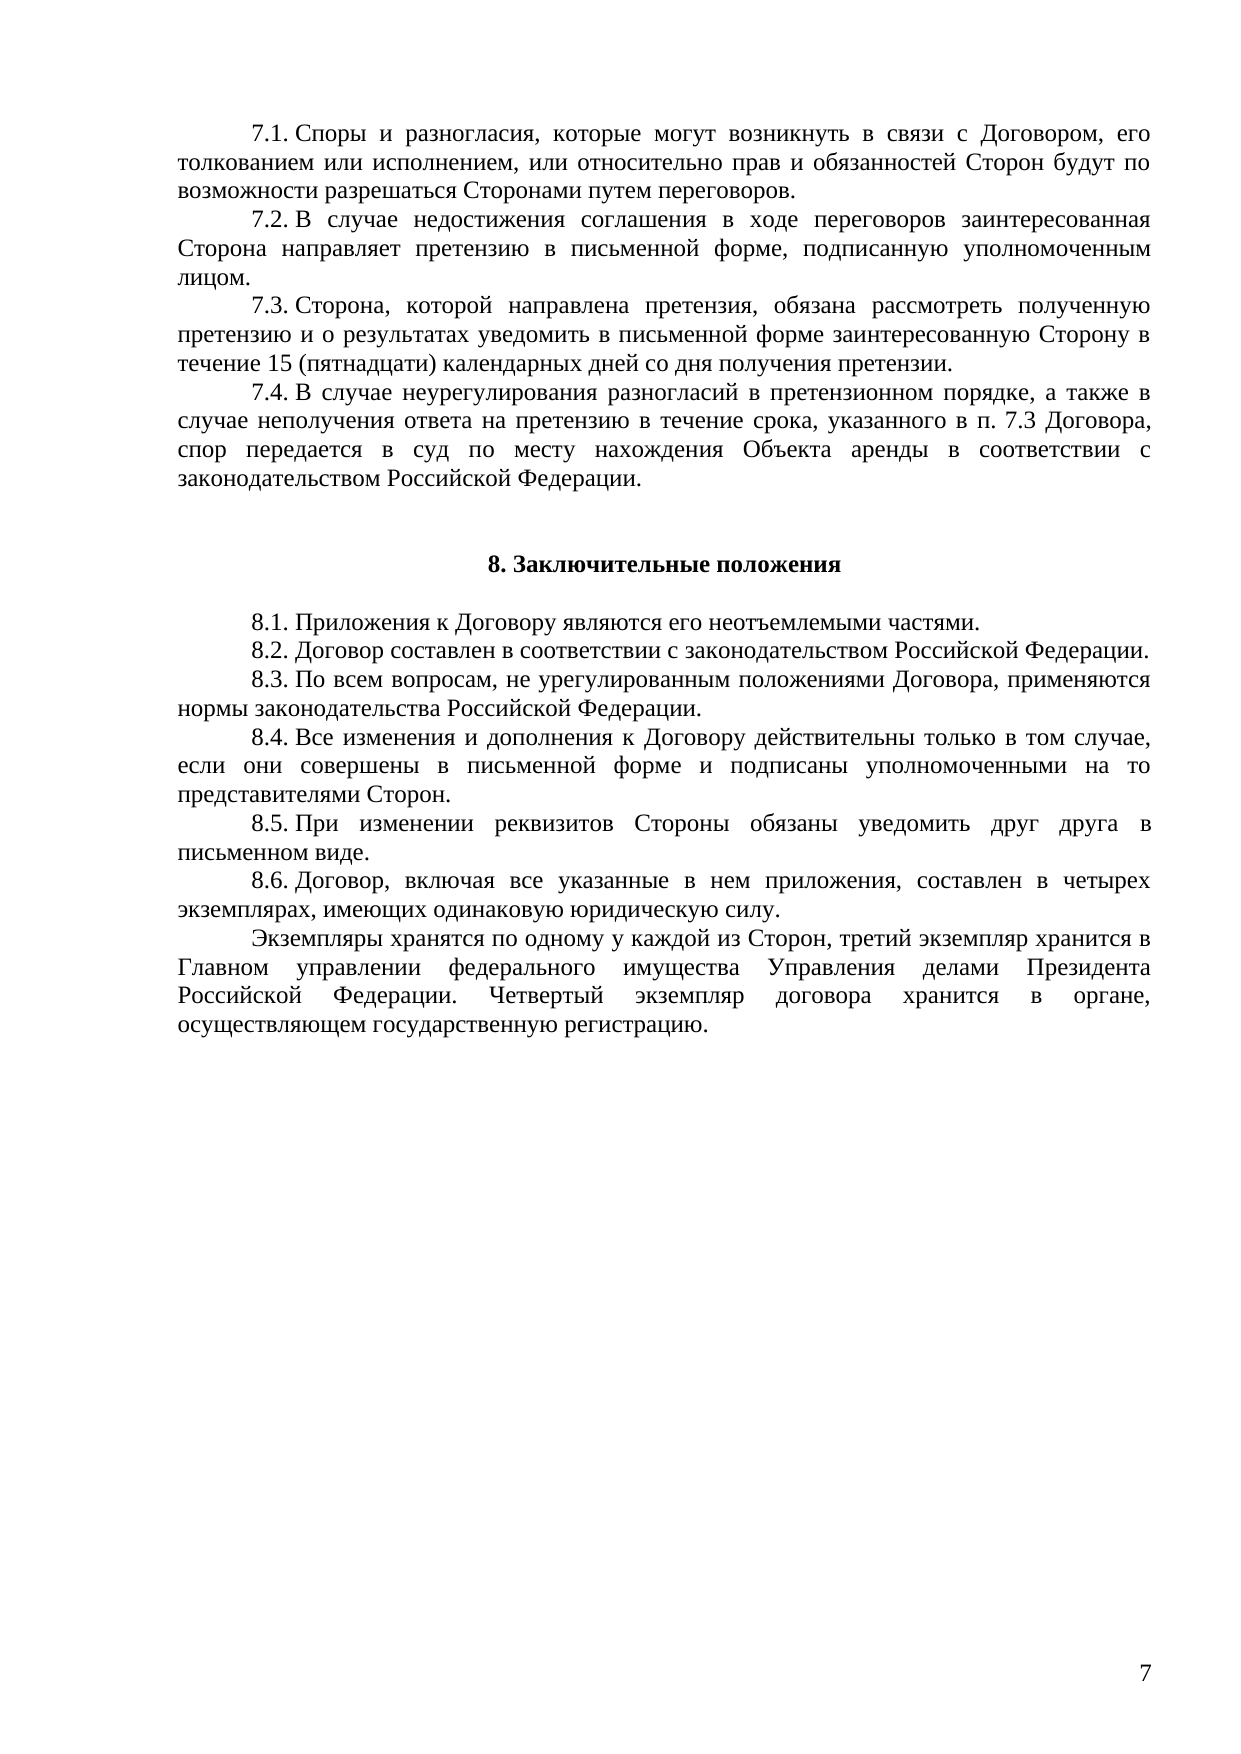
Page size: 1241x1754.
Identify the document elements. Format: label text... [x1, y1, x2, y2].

text 7.3. Сторона, которой направлена претензия, обязана рассмотреть полученную претензию и о результатах уведомить в письменной форме заинтересованную Сторону в течение 15 (пятнадцати) календарных дней со дня получения претензии. [177, 291, 1152, 377]
text 7.1. Споры и разногласия, которые могут возникнуть в связи с Договором, его толкованием или исполнением, или относительно прав и обязанностей Сторон будут по возможности разрешаться Сторонами путем переговоров. [177, 118, 1152, 204]
text 8.1. Приложения к Договору являются его неотъемлемыми частями. [177, 607, 1152, 636]
text 7.4. В случае неурегулирования разногласий в претензионном порядке, а также в случае неполучения ответа на претензию в течение срока, указанного в п. 7.3 Договора, спор передается в суд по месту нахождения Объекта аренды в соответствии с законодательством Российской Федерации. [177, 377, 1152, 492]
text 8.6. Договор, включая все указанные в нем приложения, составлен в четырех экземплярах, имеющих одинаковую юридическую силу. [177, 866, 1152, 923]
text 8.3. По всем вопросам, не урегулированным положениями Договора, применяются нормы законодательства Российской Федерации. [177, 664, 1152, 722]
text 8.5. При изменении реквизитов Стороны обязаны уведомить друг друга в письменном виде. [177, 808, 1152, 866]
text Экземпляры хранятся по одному у каждой из Сторон, третий экземпляр хранится в Главном управлении федерального имущества Управления делами Президента Российской Федерации. Четвертый экземпляр договора хранится в органе, осуществляющем государственную регистрацию. [177, 923, 1152, 1038]
text 8.4. Все изменения и дополнения к Договору действительны только в том случае, если они совершены в письменной форме и подписаны уполномоченными на то представителями Сторон. [177, 722, 1152, 808]
text 8.2. Договор составлен в соответствии с законодательством Российской Федерации. [177, 636, 1152, 664]
text 8. Заключительные положения [177, 549, 1152, 578]
text 7.2. В случае недостижения соглашения в ходе переговоров заинтересованная Сторона направляет претензию в письменной форме, подписанную уполномоченным лицом. [177, 204, 1152, 291]
